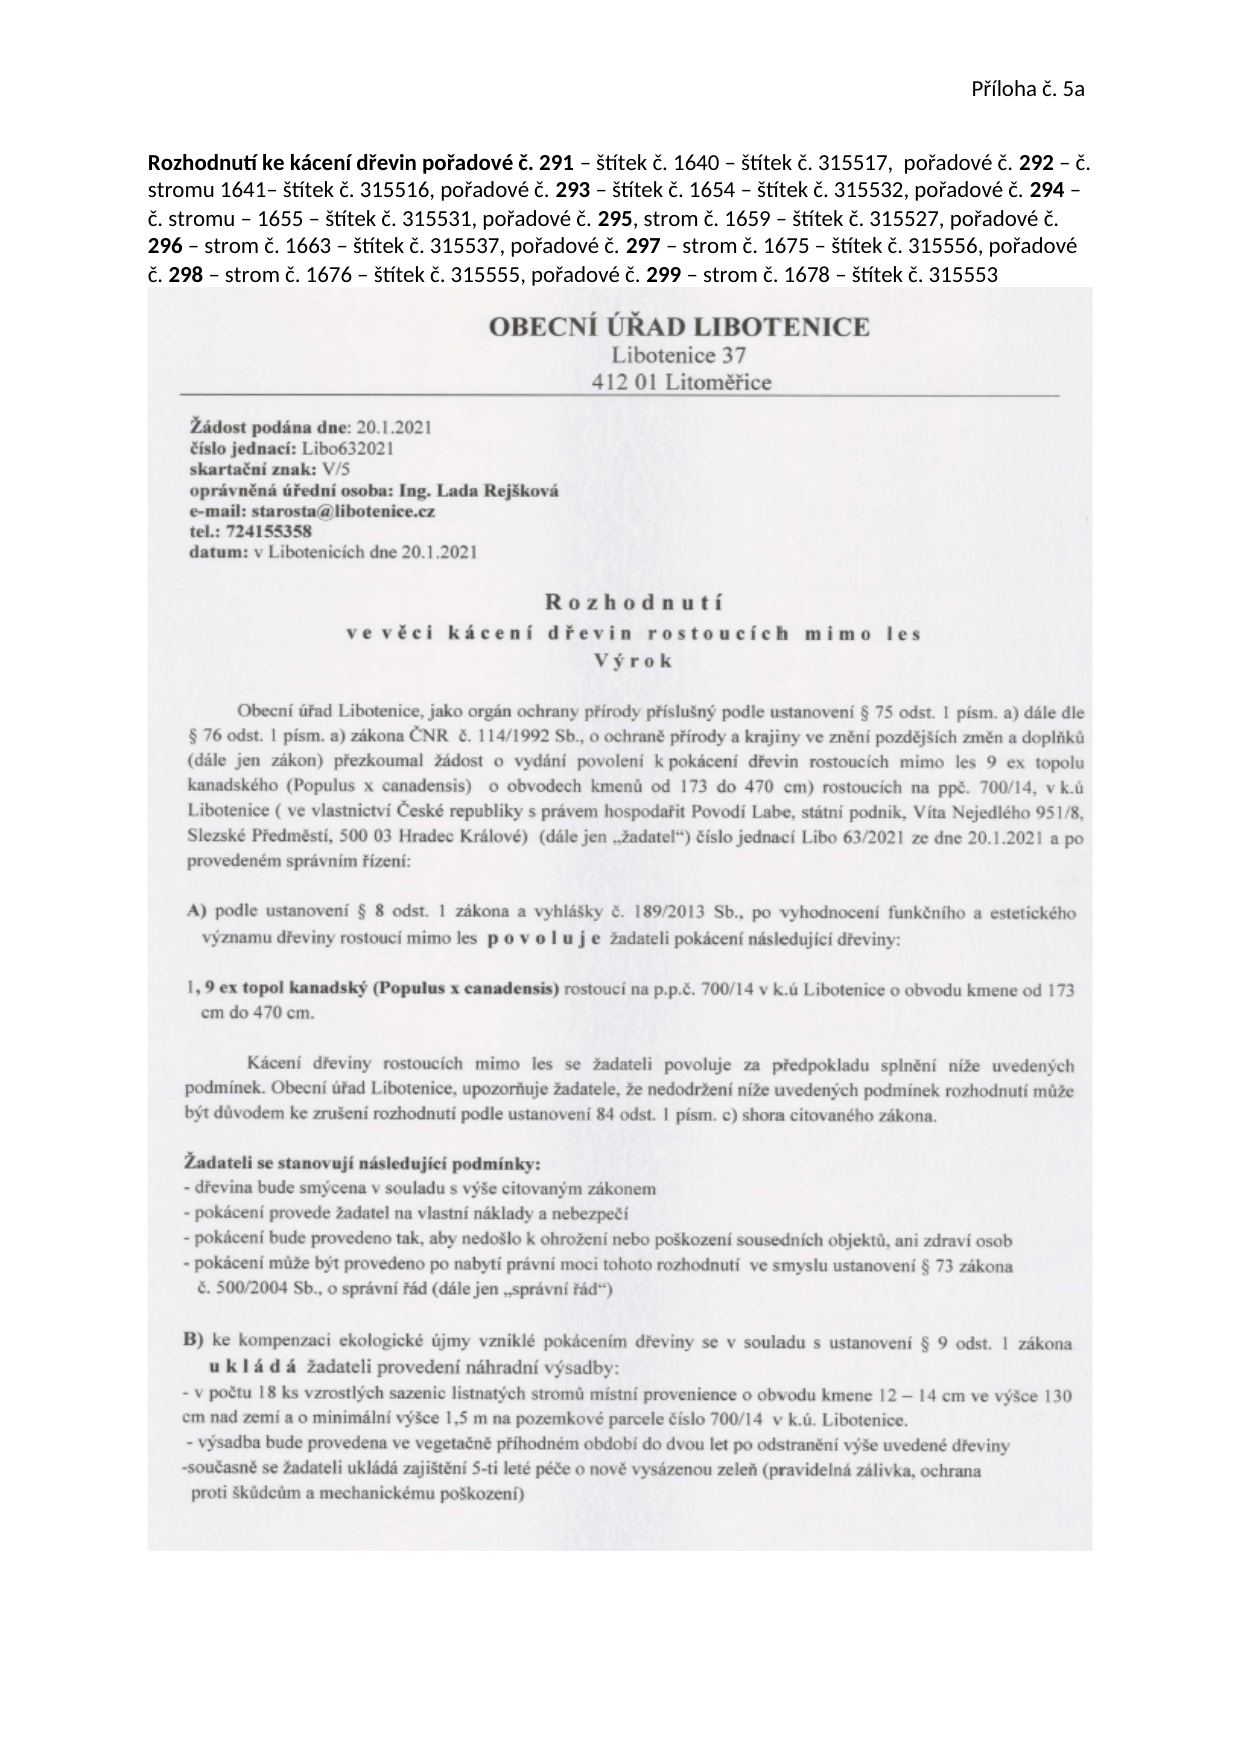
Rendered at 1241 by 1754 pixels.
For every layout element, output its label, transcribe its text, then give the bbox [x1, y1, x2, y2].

text Rozhodnutí ke kácení dřevin pořadové č. 291 – štítek č. 1640 – štítek č. 315517, pořadové č. 292 – č. stromu 1641– štítek č. 315516, pořadové č. 293 – štítek č. 1654 – štítek č. 315532, pořadové č. 294 – č. stromu – 1655 – štítek č. 315531, pořadové č. 295, strom č. 1659 – štítek č. 315527, pořadové č. 296 – strom č. 1663 – štítek č. 315537, pořadové č. 297 – strom č. 1675 – štítek č. 315556, pořadové č. 298 – strom č. 1676 – štítek č. 315555, pořadové č. 299 – strom č. 1678 – štítek č. 315553 [148, 148, 1093, 287]
picture [147, 287, 1093, 1551]
